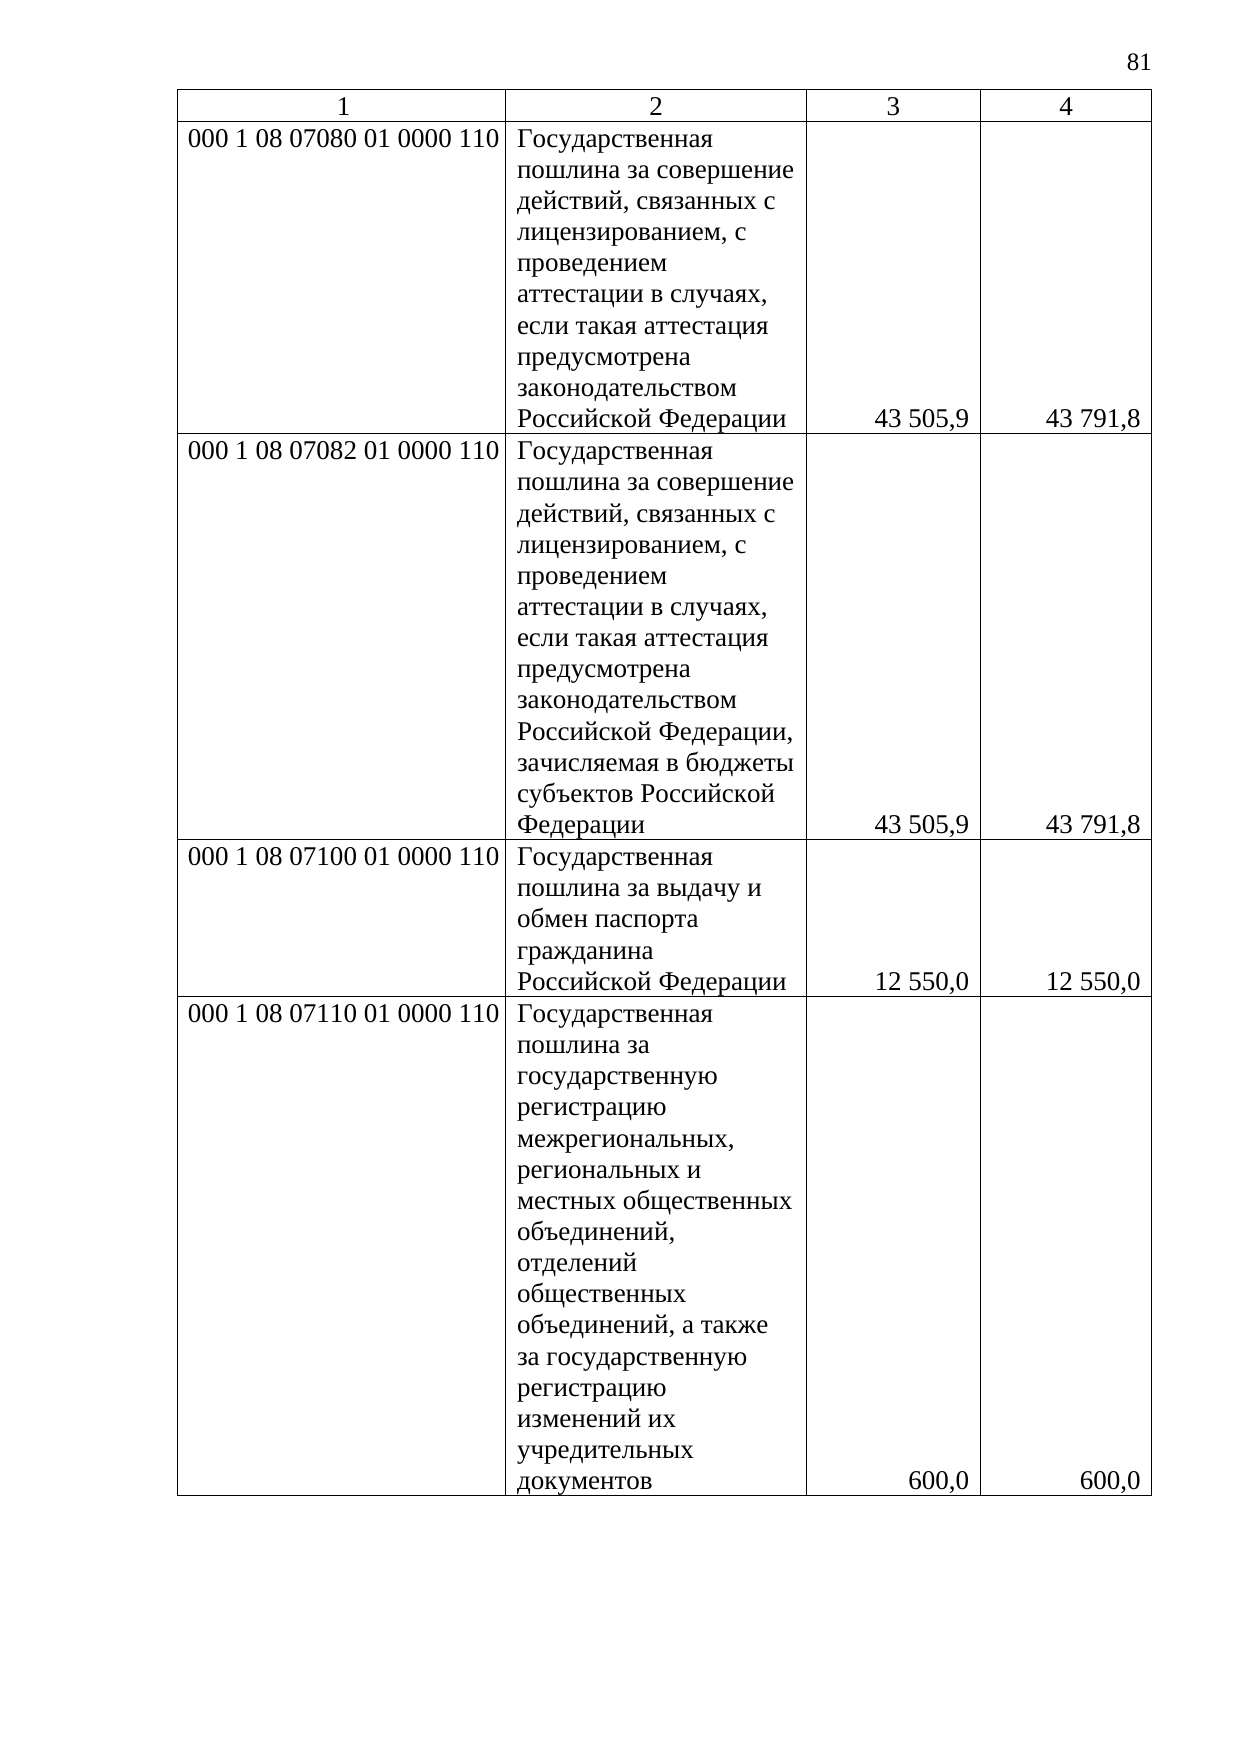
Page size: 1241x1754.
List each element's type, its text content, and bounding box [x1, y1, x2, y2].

table_header 2 [506, 90, 806, 121]
table_cell 43 505,9 [807, 434, 980, 839]
table_cell 43 791,8 [981, 122, 1151, 433]
table_cell 12 550,0 [981, 840, 1151, 996]
table_cell Государственная пошлина за государственную регистрацию межрегиональных, региональных и местных общественных объединений, отделений общественных объединений, а также за государственную регистрацию изменений их учредительных документов [506, 997, 806, 1495]
table_cell Государственная пошлина за выдачу и обмен паспорта гражданина Российской Федерации [506, 840, 806, 996]
table_cell 600,0 [807, 997, 980, 1495]
table_header 4 [981, 90, 1151, 121]
table_cell 000 1 08 07080 01 0000 110 [178, 122, 505, 433]
table_cell 000 1 08 07110 01 0000 110 [178, 997, 505, 1495]
table_header 3 [807, 90, 980, 121]
table_cell 43 791,8 [981, 434, 1151, 839]
table_cell 12 550,0 [807, 840, 980, 996]
table_cell 000 1 08 07100 01 0000 110 [178, 840, 505, 996]
table_cell 43 505,9 [807, 122, 980, 433]
table_header 1 [178, 90, 505, 121]
table_cell 000 1 08 07082 01 0000 110 [178, 434, 505, 839]
table_cell Государственная пошлина за совершение действий, связанных с лицензированием, с проведением аттестации в случаях, если такая аттестация предусмотрена законодательством Российской Федерации, зачисляемая в бюджеты субъектов Российской Федерации [506, 434, 806, 839]
table_cell Государственная пошлина за совершение действий, связанных с лицензированием, с проведением аттестации в случаях, если такая аттестация предусмотрена законодательством Российской Федерации [506, 122, 806, 433]
table_cell 600,0 [981, 997, 1151, 1495]
